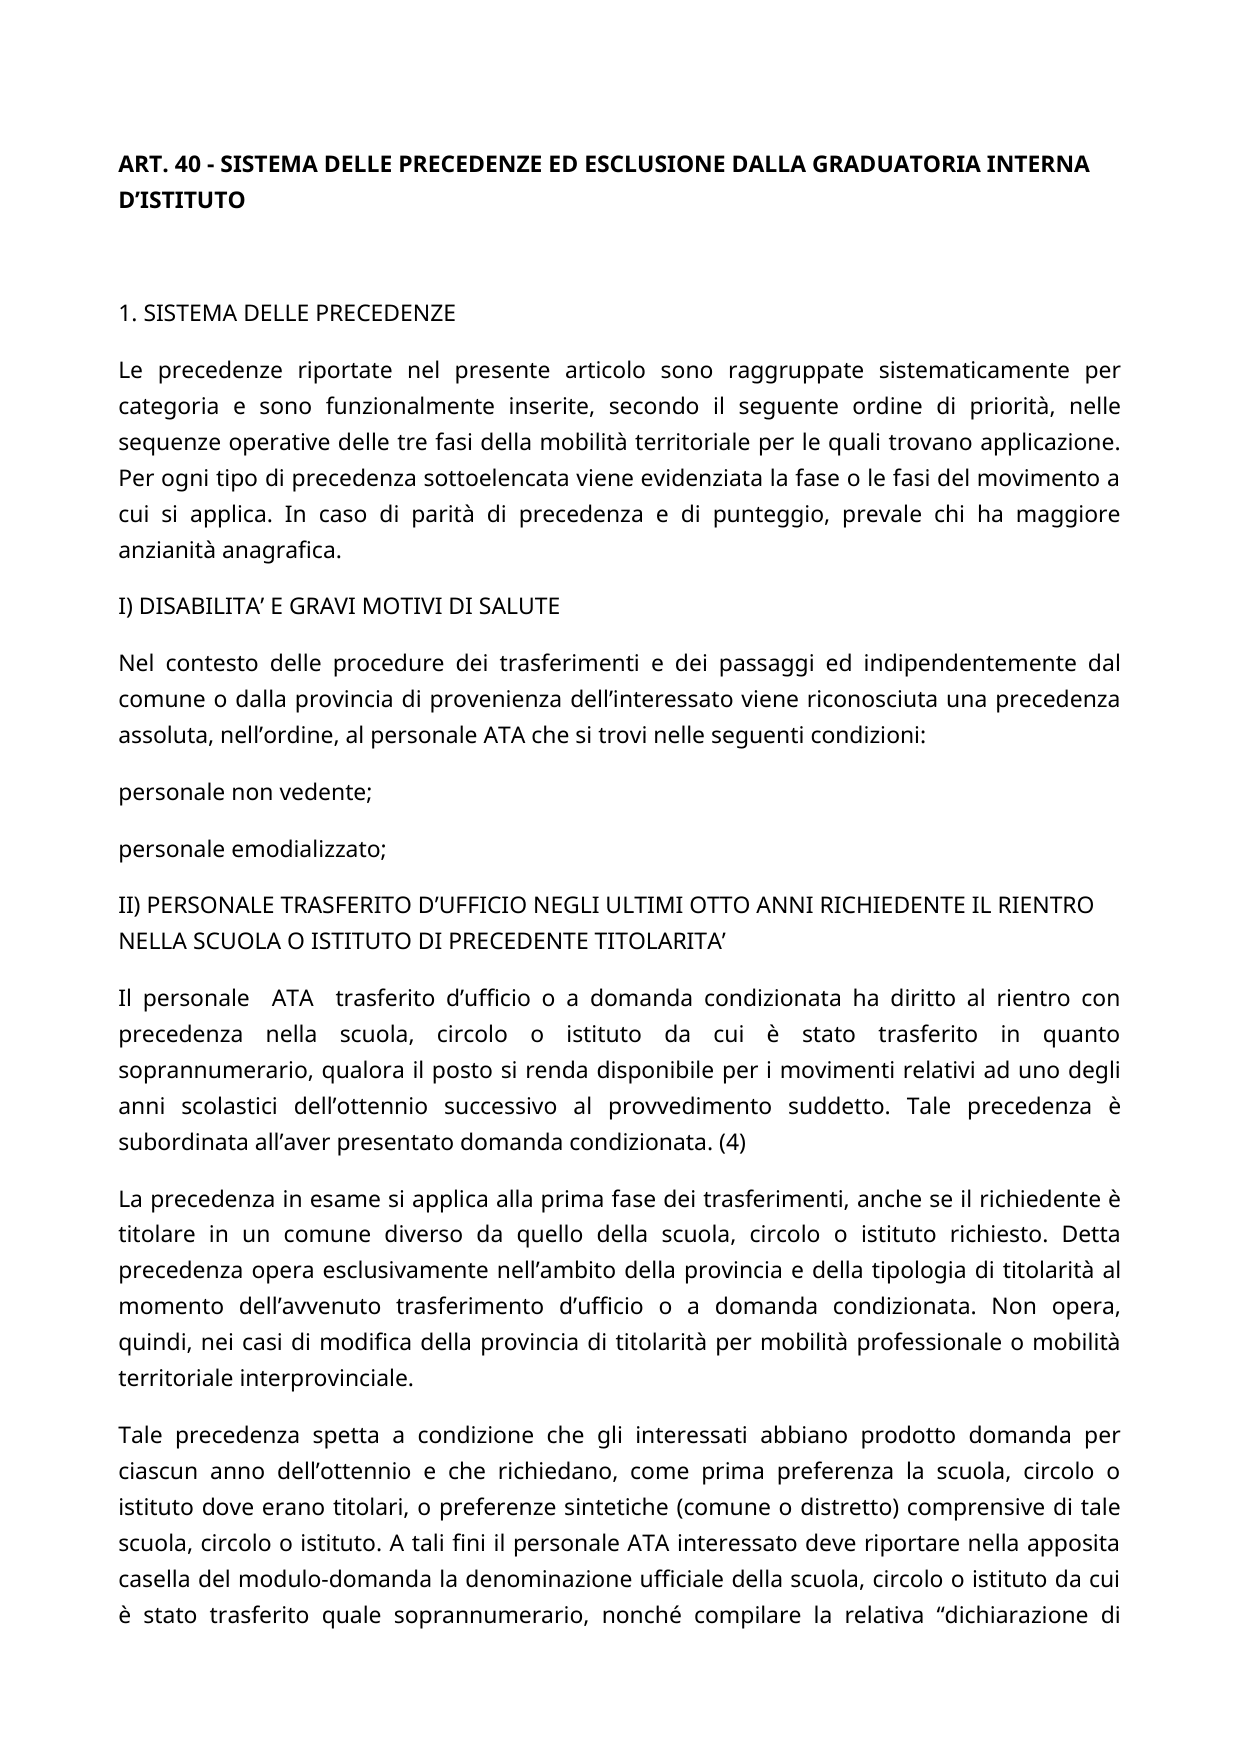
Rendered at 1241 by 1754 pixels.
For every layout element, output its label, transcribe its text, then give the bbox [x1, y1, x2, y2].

text Le precedenze riportate nel presente articolo sono raggruppate sistematicamente per categoria e sono funzionalmente inserite, secondo il seguente ordine di priorità, nelle sequenze operative delle tre fasi della mobilità territoriale per le quali trovano applicazione. Per ogni tipo di precedenza sottoelencata viene evidenziata la fase o le fasi del movimento a cui si applica. In caso di parità di precedenza e di punteggio, prevale chi ha maggiore anzianità anagrafica. [118, 354, 1122, 565]
text personale non vedente; [118, 776, 1122, 807]
text La precedenza in esame si applica alla prima fase dei trasferimenti, anche se il richiedente è titolare in un comune diverso da quello della scuola, circolo o istituto richiesto. Detta precedenza opera esclusivamente nell’ambito della provincia e della tipologia di titolarità al momento dell’avvenuto trasferimento d’ufficio o a domanda condizionata. Non opera, quindi, nei casi di modifica della provincia di titolarità per mobilità professionale o mobilità territoriale interprovinciale. [118, 1182, 1122, 1393]
text 1. SISTEMA DELLE PRECEDENZE [118, 297, 1122, 328]
text II) PERSONALE TRASFERITO D’UFFICIO NEGLI ULTIMI OTTO ANNI RICHIEDENTE IL RIENTRO NELLA SCUOLA O ISTITUTO DI PRECEDENTE TITOLARITA’ [118, 889, 1122, 956]
text Nel contesto delle procedure dei trasferimenti e dei passaggi ed indipendentemente dal comune o dalla provincia di provenienza dell’interessato viene riconosciuta una precedenza assoluta, nell’ordine, al personale ATA che si trovi nelle seguenti condizioni: [118, 647, 1122, 750]
text ART. 40 - SISTEMA DELLE PRECEDENZE ED ESCLUSIONE DALLA GRADUATORIA INTERNA D’ISTITUTO [118, 148, 1122, 215]
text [118, 1419, 1122, 1630]
text Il personale ATA trasferito d’ufficio o a domanda condizionata ha diritto al rientro con precedenza nella scuola, circolo o istituto da cui è stato trasferito in quanto soprannumerario, qualora il posto si renda disponibile per i movimenti relativi ad uno degli anni scolastici dell’ottennio successivo al provvedimento suddetto. Tale precedenza è subordinata all’aver presentato domanda condizionata. (4) [118, 982, 1122, 1157]
text personale emodializzato; [118, 832, 1122, 864]
text I) DISABILITA’ E GRAVI MOTIVI DI SALUTE [118, 590, 1122, 622]
